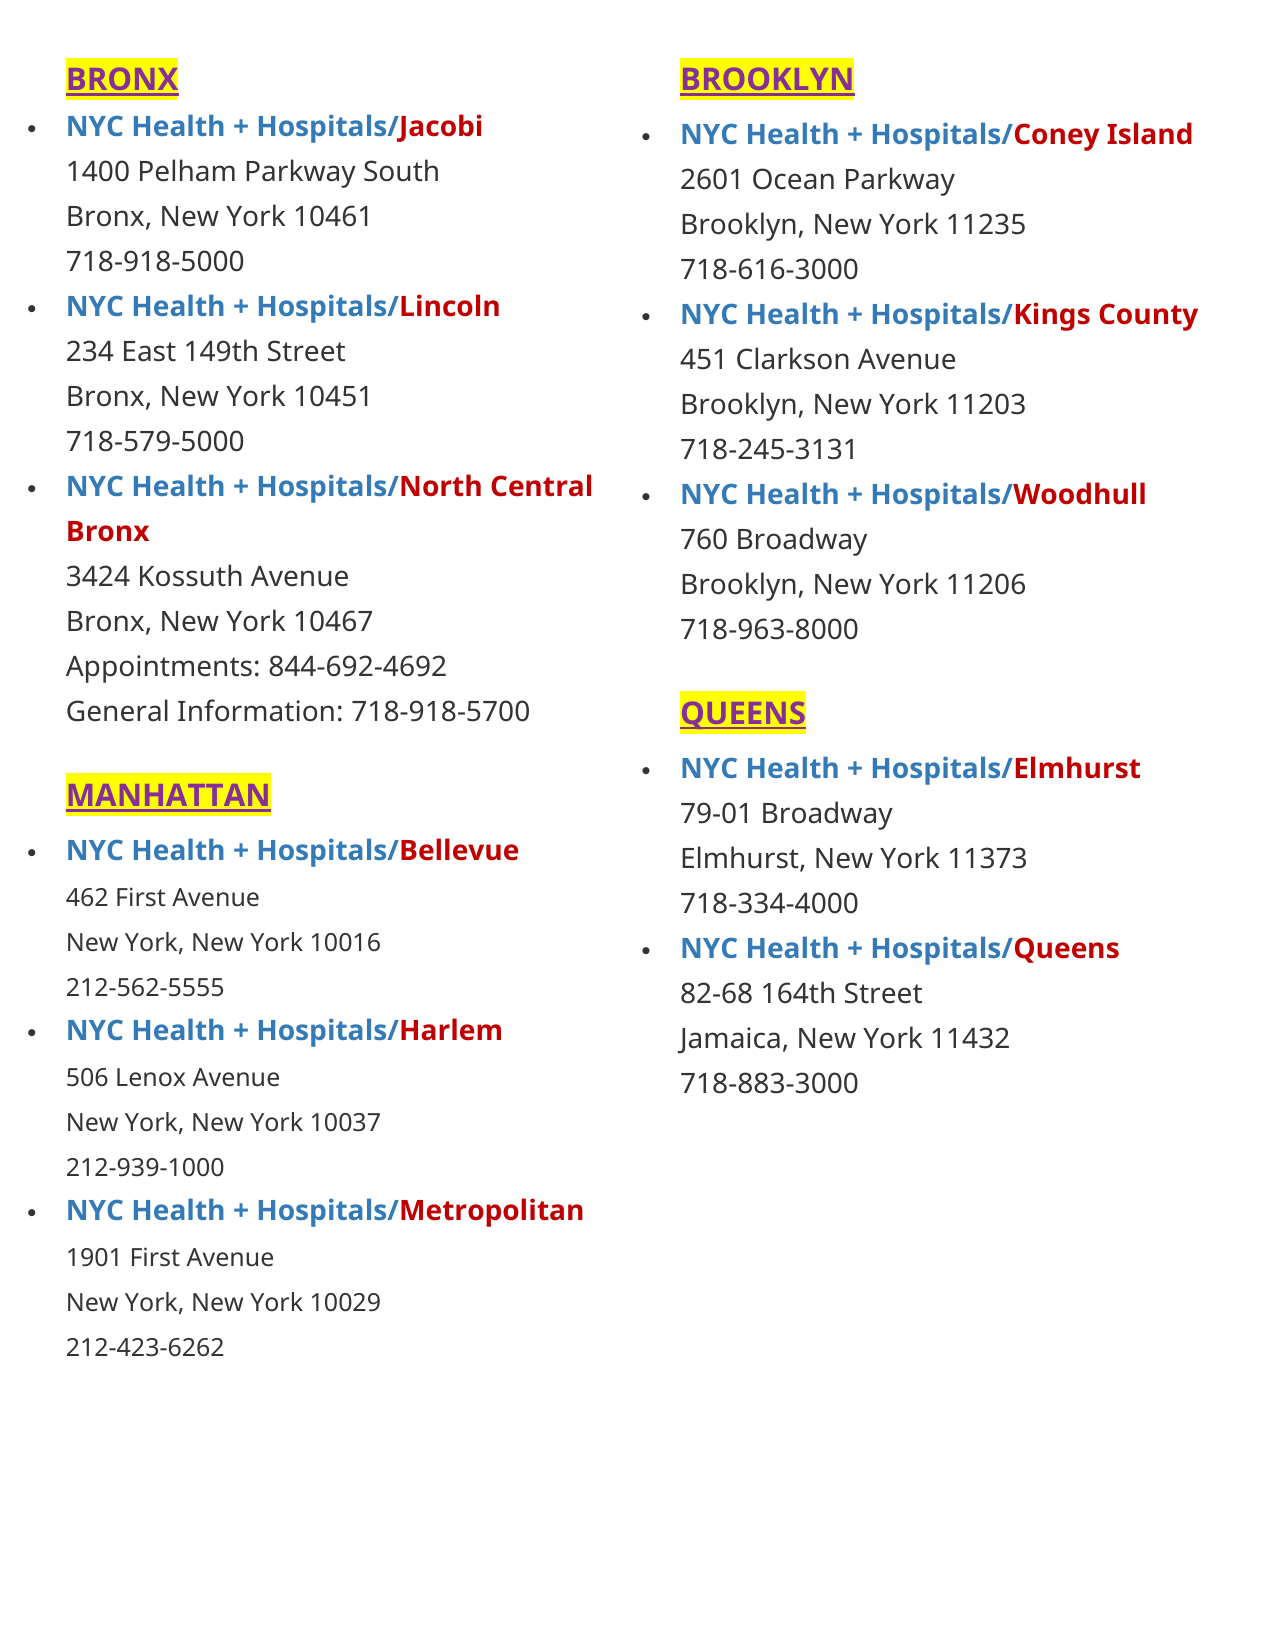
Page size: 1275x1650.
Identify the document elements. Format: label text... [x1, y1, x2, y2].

list NYC Health + Hospitals/Harlem 506 Lenox Avenue New York, New York 10037 212-939-1000 [28, 1004, 605, 1184]
list NYC Health + Hospitals/Bellevue 462 First Avenue New York, New York 10016 212-562-5555 [28, 824, 605, 1004]
text BROOKLYN [680, 37, 1219, 100]
text BRONX [66, 37, 605, 100]
text QUEENS [680, 671, 1219, 734]
list NYC Health + Hospitals/Elmhurst 79-01 Broadway Elmhurst, New York 11373 718-334-4000 [642, 742, 1219, 922]
list NYC Health + Hospitals/Kings County 451 Clarkson Avenue Brooklyn, New York 11203 718-245-3131 [642, 288, 1219, 468]
text MANHATTAN [66, 753, 605, 816]
list NYC Health + Hospitals/Lincoln 234 East 149th Street Bronx, New York 10451 718-579-5000 [28, 280, 605, 460]
list NYC Health + Hospitals/Jacobi 1400 Pelham Parkway South Bronx, New York 10461 718-918-5000 [28, 100, 605, 280]
list NYC Health + Hospitals/Queens 82-68 164th Street Jamaica, New York 11432 718-883-3000 [642, 922, 1219, 1102]
list NYC Health + Hospitals/Woodhull 760 Broadway Brooklyn, New York 11206 718-963-8000 [642, 468, 1219, 648]
list NYC Health + Hospitals/Metropolitan 1901 First Avenue New York, New York 10029 212-423-6262 [28, 1184, 605, 1364]
list NYC Health + Hospitals/North Central Bronx 3424 Kossuth Avenue Bronx, New York 10467 Appointments: 844-692-4692 General Information: 718-918-5700 [28, 460, 605, 730]
list NYC Health + Hospitals/Coney Island 2601 Ocean Parkway Brooklyn, New York 11235 718-616-3000 [642, 108, 1219, 288]
